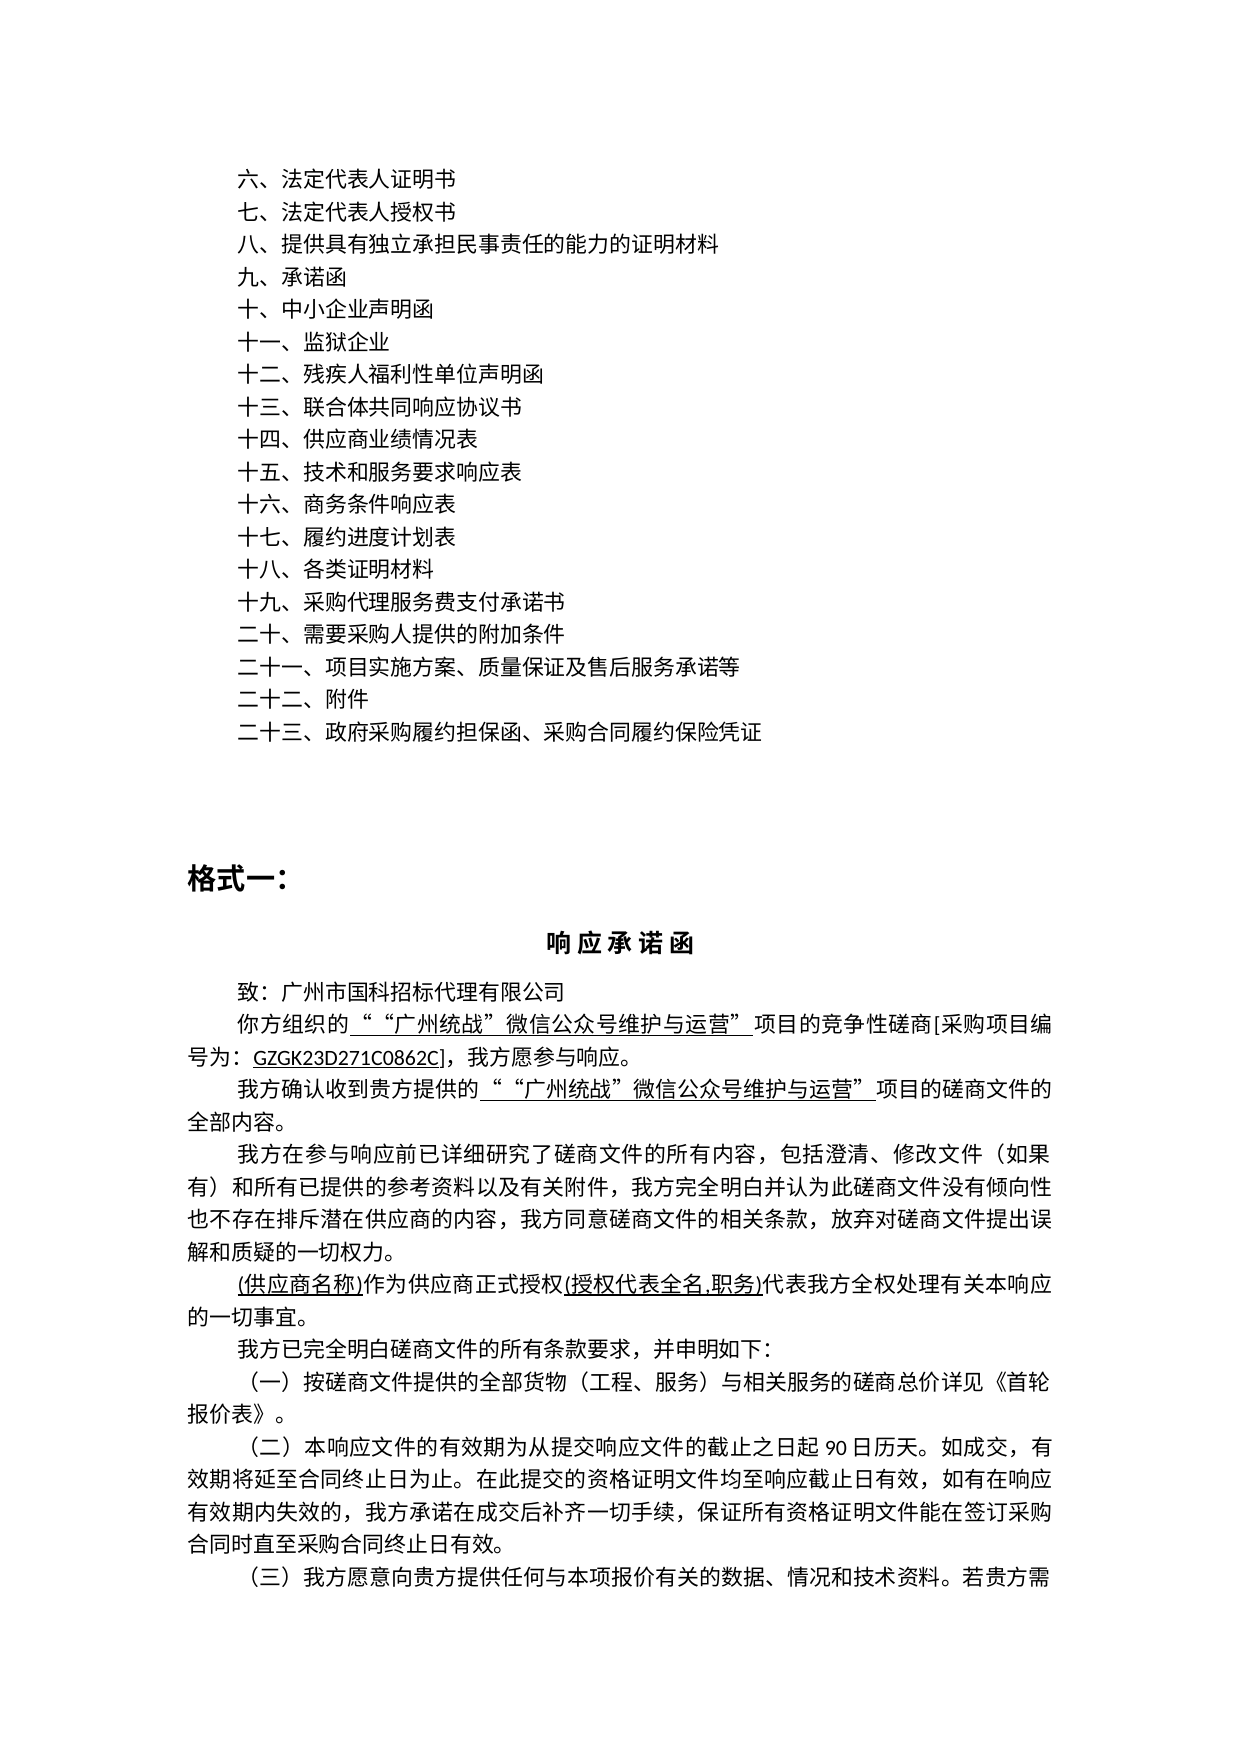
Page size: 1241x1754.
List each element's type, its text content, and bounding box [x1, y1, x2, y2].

text (供应商名称)作为供应商正式授权(授权代表全名,职务)代表我方全权处理有关本响应的一切事宜。 [187, 1267, 1053, 1332]
text 你方组织的““广州统战”微信公众号维护与运营”项目的竞争性磋商[采购项目编号为：GZGK23D271C0862C]，我方愿参与响应。 [187, 1007, 1053, 1072]
text 我方在参与响应前已详细研究了磋商文件的所有内容，包括澄清、修改文件（如果有）和所有已提供的参考资料以及有关附件，我方完全明白并认为此磋商文件没有倾向性，也不存在排斥潜在供应商的内容，我方同意磋商文件的相关条款，放弃对磋商文件提出误解和质疑的一切权力。 [187, 1137, 1053, 1267]
text 响 应 承 诺 函 [187, 909, 1053, 974]
text 十七、履约进度计划表 [187, 519, 1053, 552]
text 二十一、项目实施方案、质量保证及售后服务承诺等 [187, 649, 1053, 682]
text 七、法定代表人授权书 [187, 194, 1053, 227]
text 十八、各类证明材料 [187, 552, 1053, 584]
text 十四、供应商业绩情况表 [187, 422, 1053, 454]
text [187, 1559, 1053, 1592]
text 九、承诺函 [187, 259, 1053, 292]
text 十六、商务条件响应表 [187, 487, 1053, 519]
text （一）按磋商文件提供的全部货物（工程、服务）与相关服务的磋商总价详见《首轮报价表》。 [187, 1364, 1053, 1429]
text 十二、残疾人福利性单位声明函 [187, 357, 1053, 389]
text 我方确认收到贵方提供的““广州统战”微信公众号维护与运营”项目的磋商文件的全部内容。 [187, 1072, 1053, 1137]
text 十三、联合体共同响应协议书 [187, 389, 1053, 422]
text 二十二、附件 [187, 682, 1053, 714]
text 二十三、政府采购履约担保函、采购合同履约保险凭证 [187, 714, 1053, 747]
text 十、中小企业声明函 [187, 292, 1053, 324]
text 格式一： [187, 844, 1053, 909]
text 二十、需要采购人提供的附加条件 [187, 617, 1053, 649]
text 致：广州市国科招标代理有限公司 [187, 974, 1053, 1007]
text 十一、监狱企业 [187, 324, 1053, 357]
text （二）本响应文件的有效期为从提交响应文件的截止之日起90日历天。如成交，有效期将延至合同终止日为止。在此提交的资格证明文件均至响应截止日有效，如有在响应有效期内失效的，我方承诺在成交后补齐一切手续，保证所有资格证明文件能在签订采购合同时直至采购合同终止日有效。 [187, 1429, 1053, 1559]
text 十九、采购代理服务费支付承诺书 [187, 584, 1053, 617]
text 十五、技术和服务要求响应表 [187, 454, 1053, 487]
text 我方已完全明白磋商文件的所有条款要求，并申明如下： [187, 1332, 1053, 1364]
text 六、法定代表人证明书 [187, 162, 1053, 194]
text 八、提供具有独立承担民事责任的能力的证明材料 [187, 227, 1053, 259]
